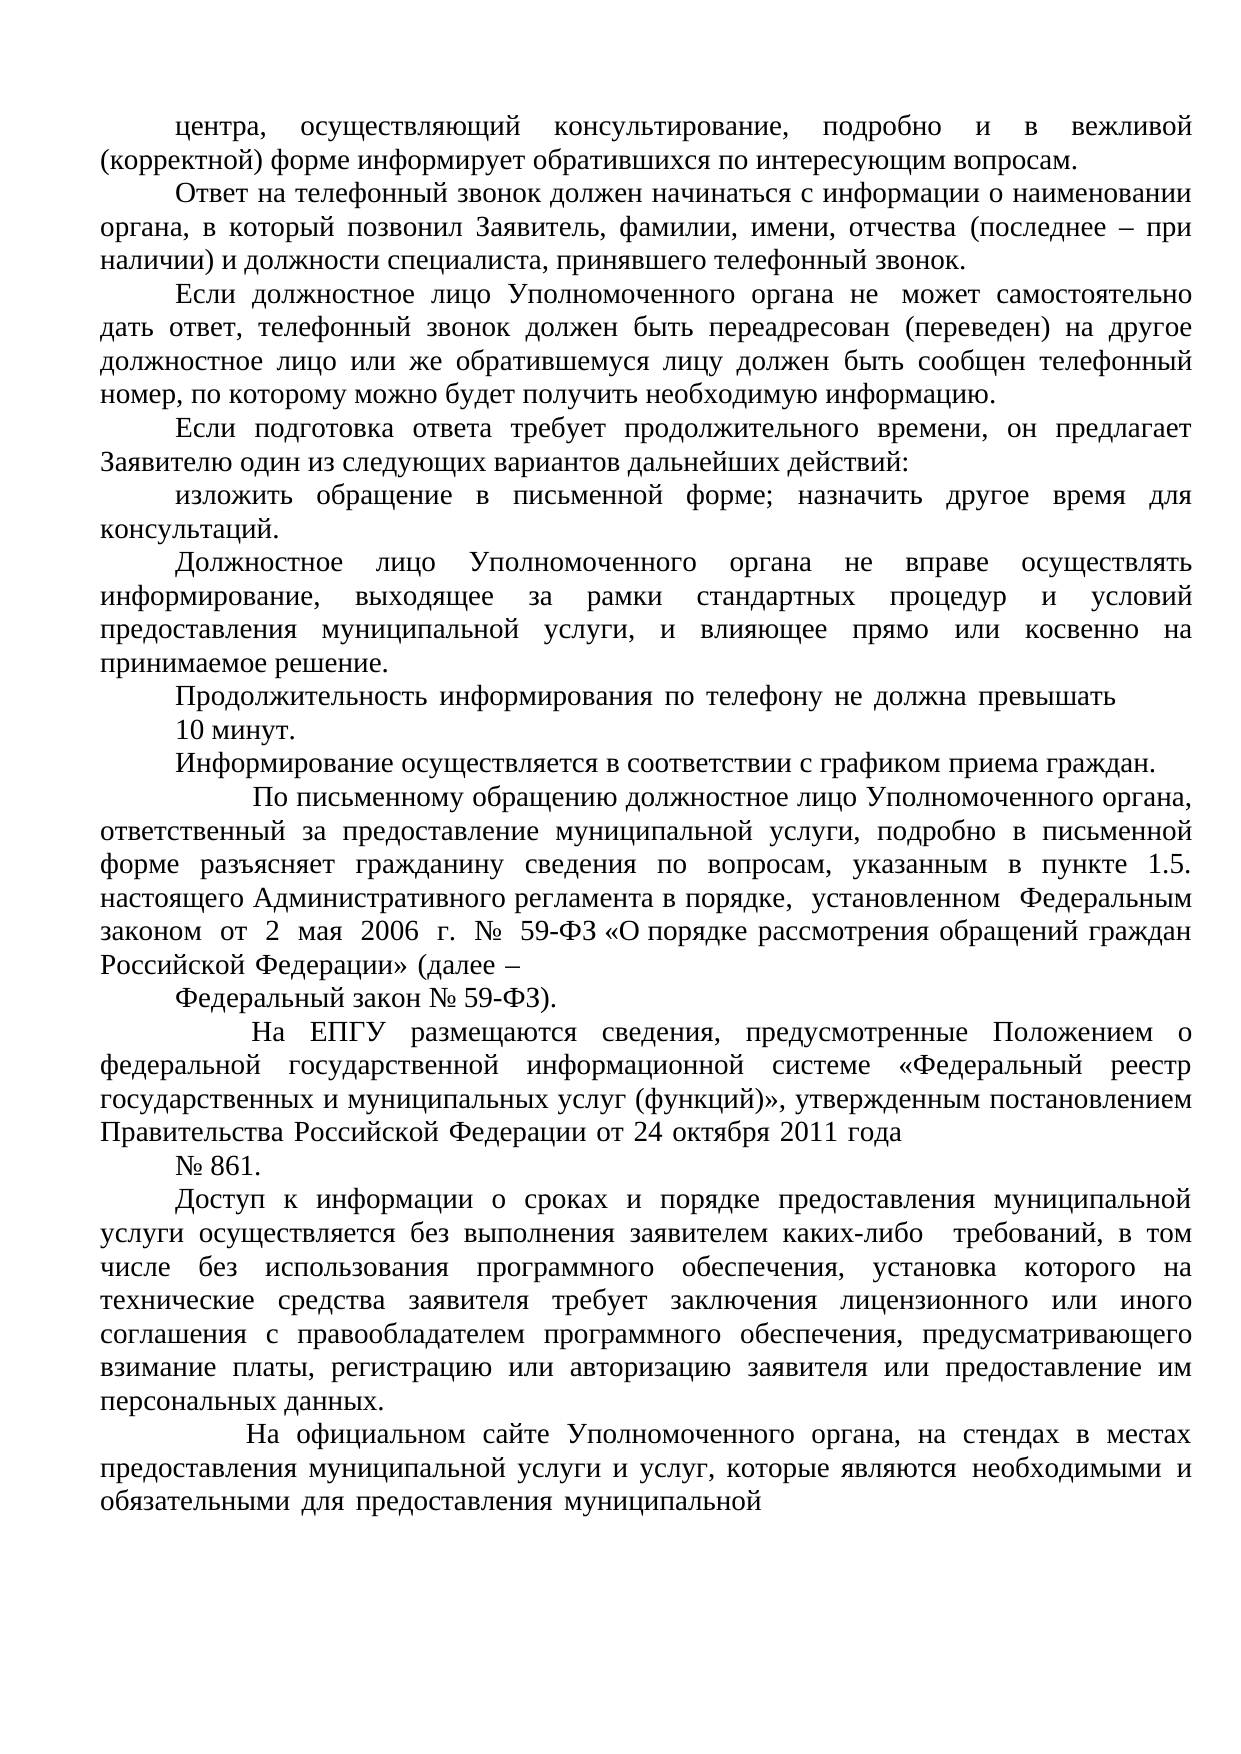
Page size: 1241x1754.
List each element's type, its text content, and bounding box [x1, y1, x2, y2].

text Если должностное лицо Уполномоченного органа не может самостоятельно дать ответ, телефонный звонок должен быть переадресован (переведен) на другое должностное лицо или же обратившемуся лицу должен быть сообщен телефонный номер, по которому можно будет получить необходимую информацию. [100, 276, 1192, 410]
text Информирование осуществляется в соответствии с графиком приема граждан. [100, 746, 1192, 779]
text центра, осуществляющий консультирование, подробно и в вежливой (корректной) форме информирует обратившихся по интересующим вопросам. [100, 108, 1192, 175]
text Если подготовка ответа требует продолжительного времени, он предлагает Заявителю один из следующих вариантов дальнейших действий: [100, 410, 1192, 477]
text изложить обращение в письменной форме; назначить другое время для консультаций. [100, 477, 1192, 544]
text Должностное лицо Уполномоченного органа не вправе осуществлять информирование, выходящее за рамки стандартных процедур и условий предоставления муниципальной услуги, и влияющее прямо или косвенно на принимаемое решение. [100, 544, 1192, 678]
list На ЕПГУ размещаются сведения, предусмотренные Положением о федеральной государственной информационной системе «Федеральный реестр государственных и муниципальных услуг (функций)», утвержденным постановлением Правительства Российской Федерации от 24 октября 2011 года [100, 1014, 1192, 1148]
text Доступ к информации о сроках и порядке предоставления муниципальной услуги осуществляется без выполнения заявителем каких-либо требований, в том числе без использования программного обеспечения, установка которого на технические средства заявителя требует заключения лицензионного или иного соглашения с правообладателем программного обеспечения, предусматривающего взимание платы, регистрацию или авторизацию заявителя или предоставление им персональных данных. [100, 1182, 1192, 1416]
text № 861. [100, 1148, 1192, 1182]
text Федеральный закон № 59-ФЗ). [100, 980, 1192, 1014]
text Ответ на телефонный звонок должен начинаться с информации о наименовании органа, в который позвонил Заявитель, фамилии, имени, отчества (последнее – при наличии) и должности специалиста, принявшего телефонный звонок. [100, 175, 1192, 276]
list По письменному обращению должностное лицо Уполномоченного органа, ответственный за предоставление муниципальной услуги, подробно в письменной форме разъясняет гражданину сведения по вопросам, указанным в пункте 1.5. настоящего Административного регламента в порядке, установленном Федеральным законом от 2 мая 2006 г. № 59-ФЗ «О порядке рассмотрения обращений граждан Российской Федерации» (далее – [100, 779, 1192, 980]
text 10 минут. [100, 712, 1192, 746]
text Продолжительность информирования по телефону не должна превышать [100, 678, 1192, 712]
list На официальном сайте Уполномоченного органа, на стендах в местах предоставления муниципальной услуги и услуг, которые являются необходимыми и обязательными для предоставления муниципальной [100, 1416, 1192, 1517]
